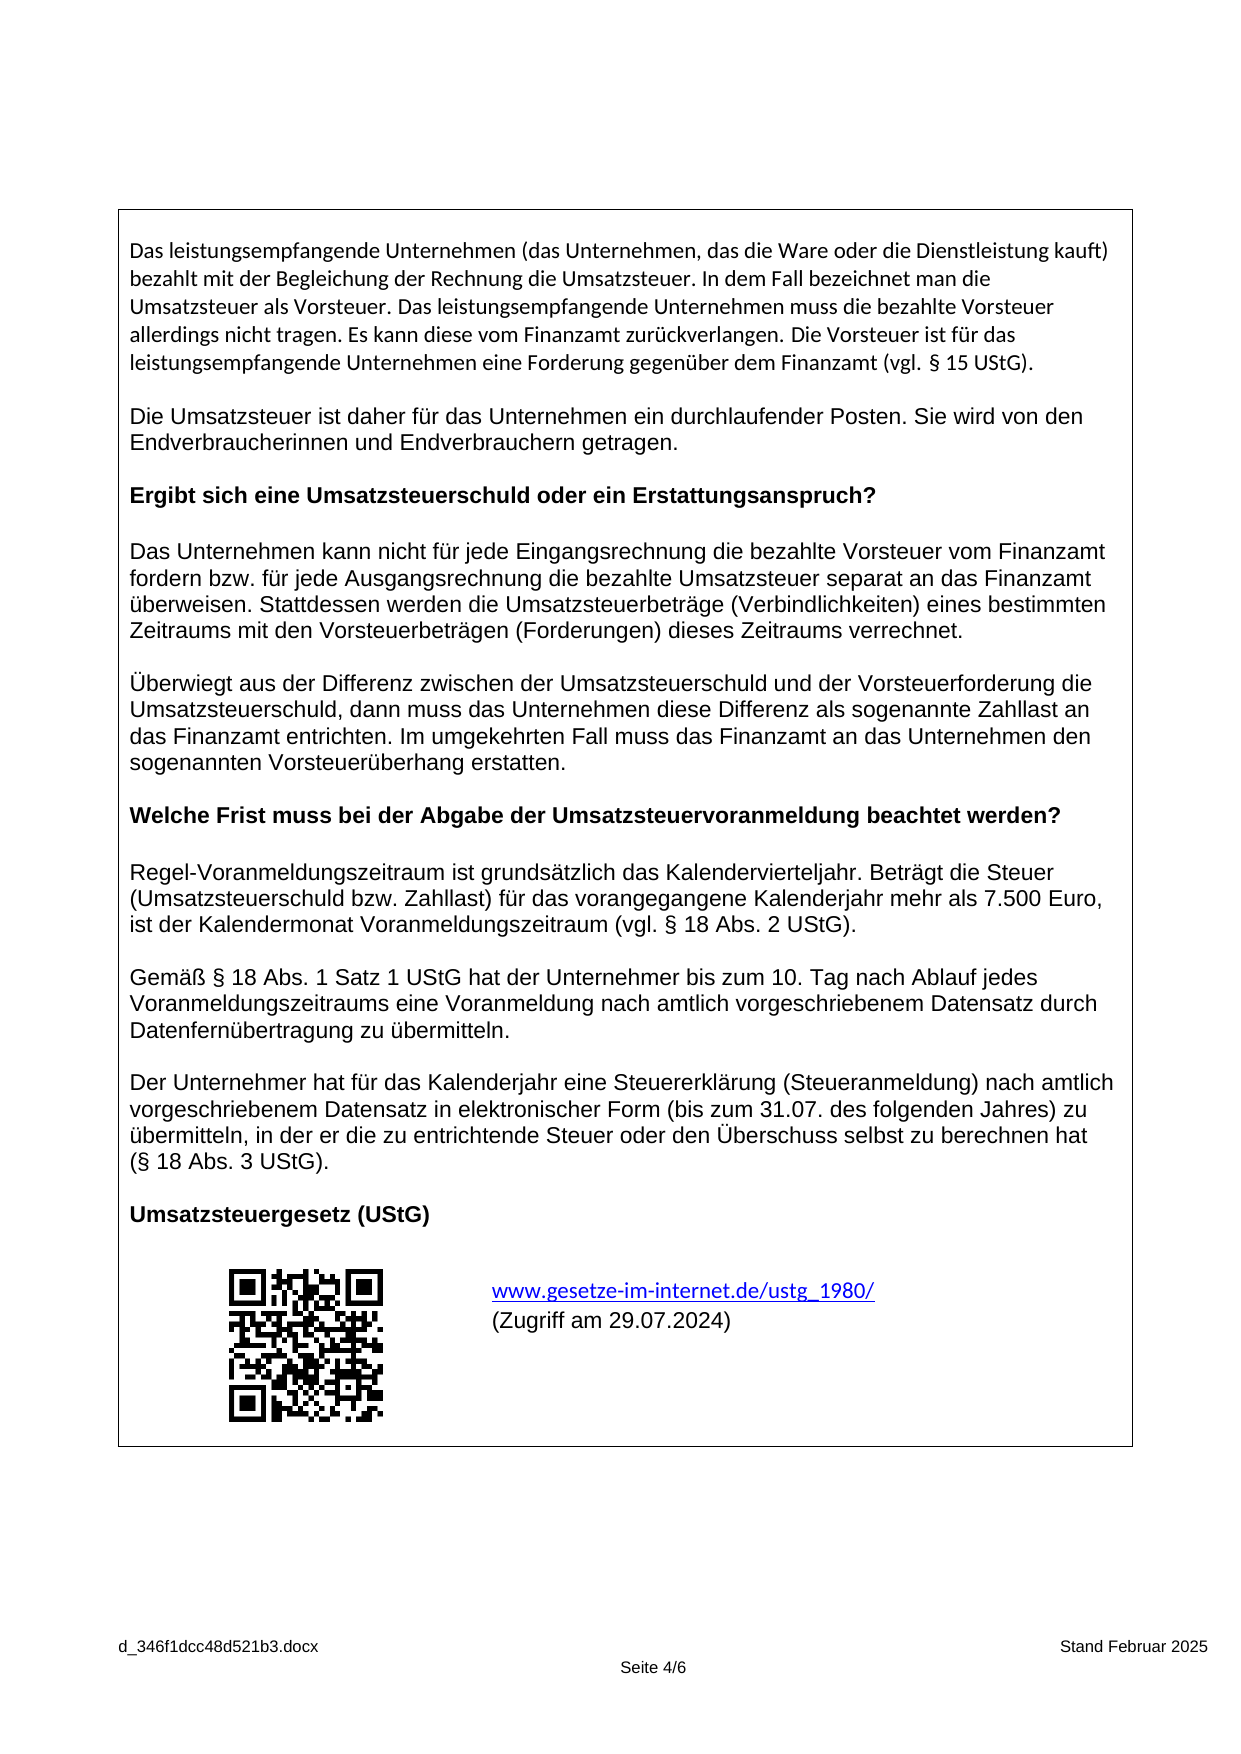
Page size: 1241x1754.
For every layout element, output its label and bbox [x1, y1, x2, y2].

picture [206, 1246, 405, 1444]
